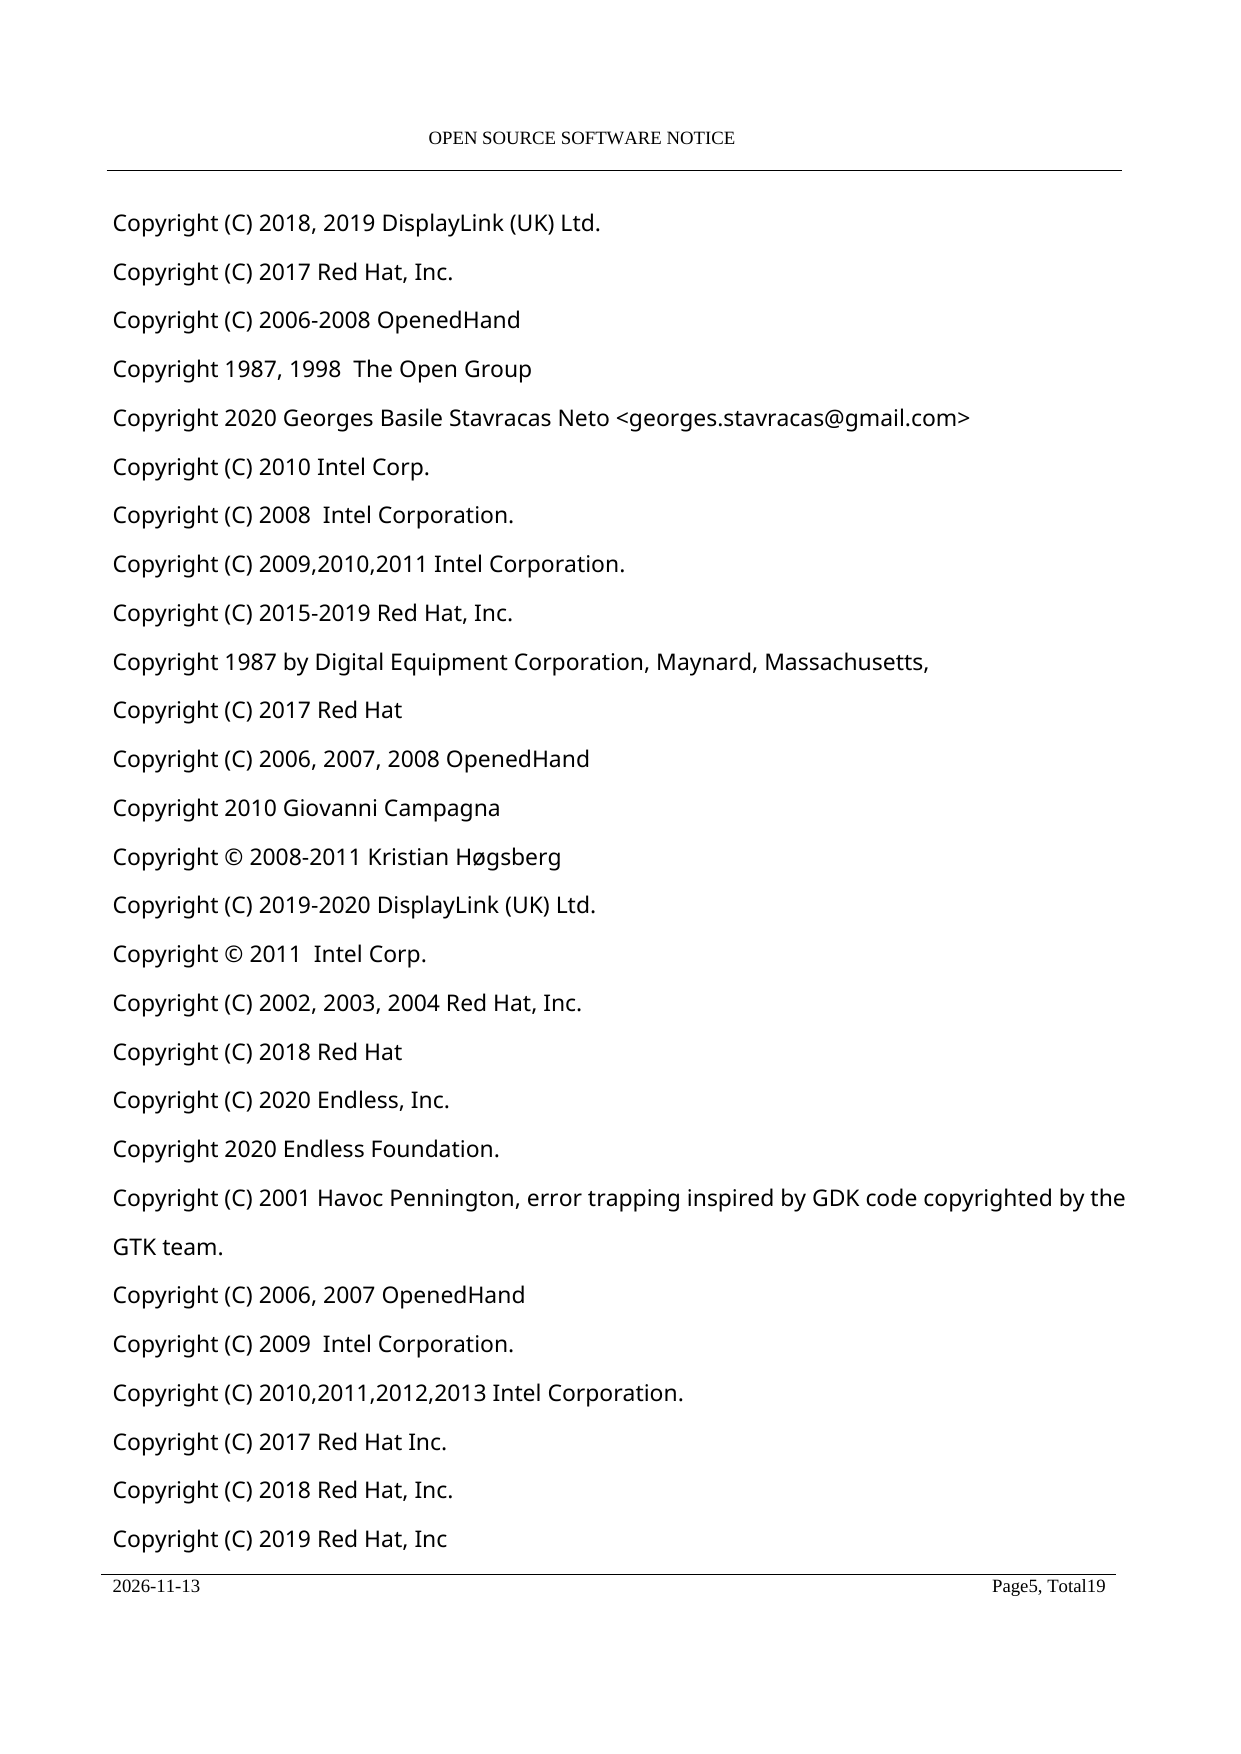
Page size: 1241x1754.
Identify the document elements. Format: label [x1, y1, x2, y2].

text [112, 206, 1128, 1555]
